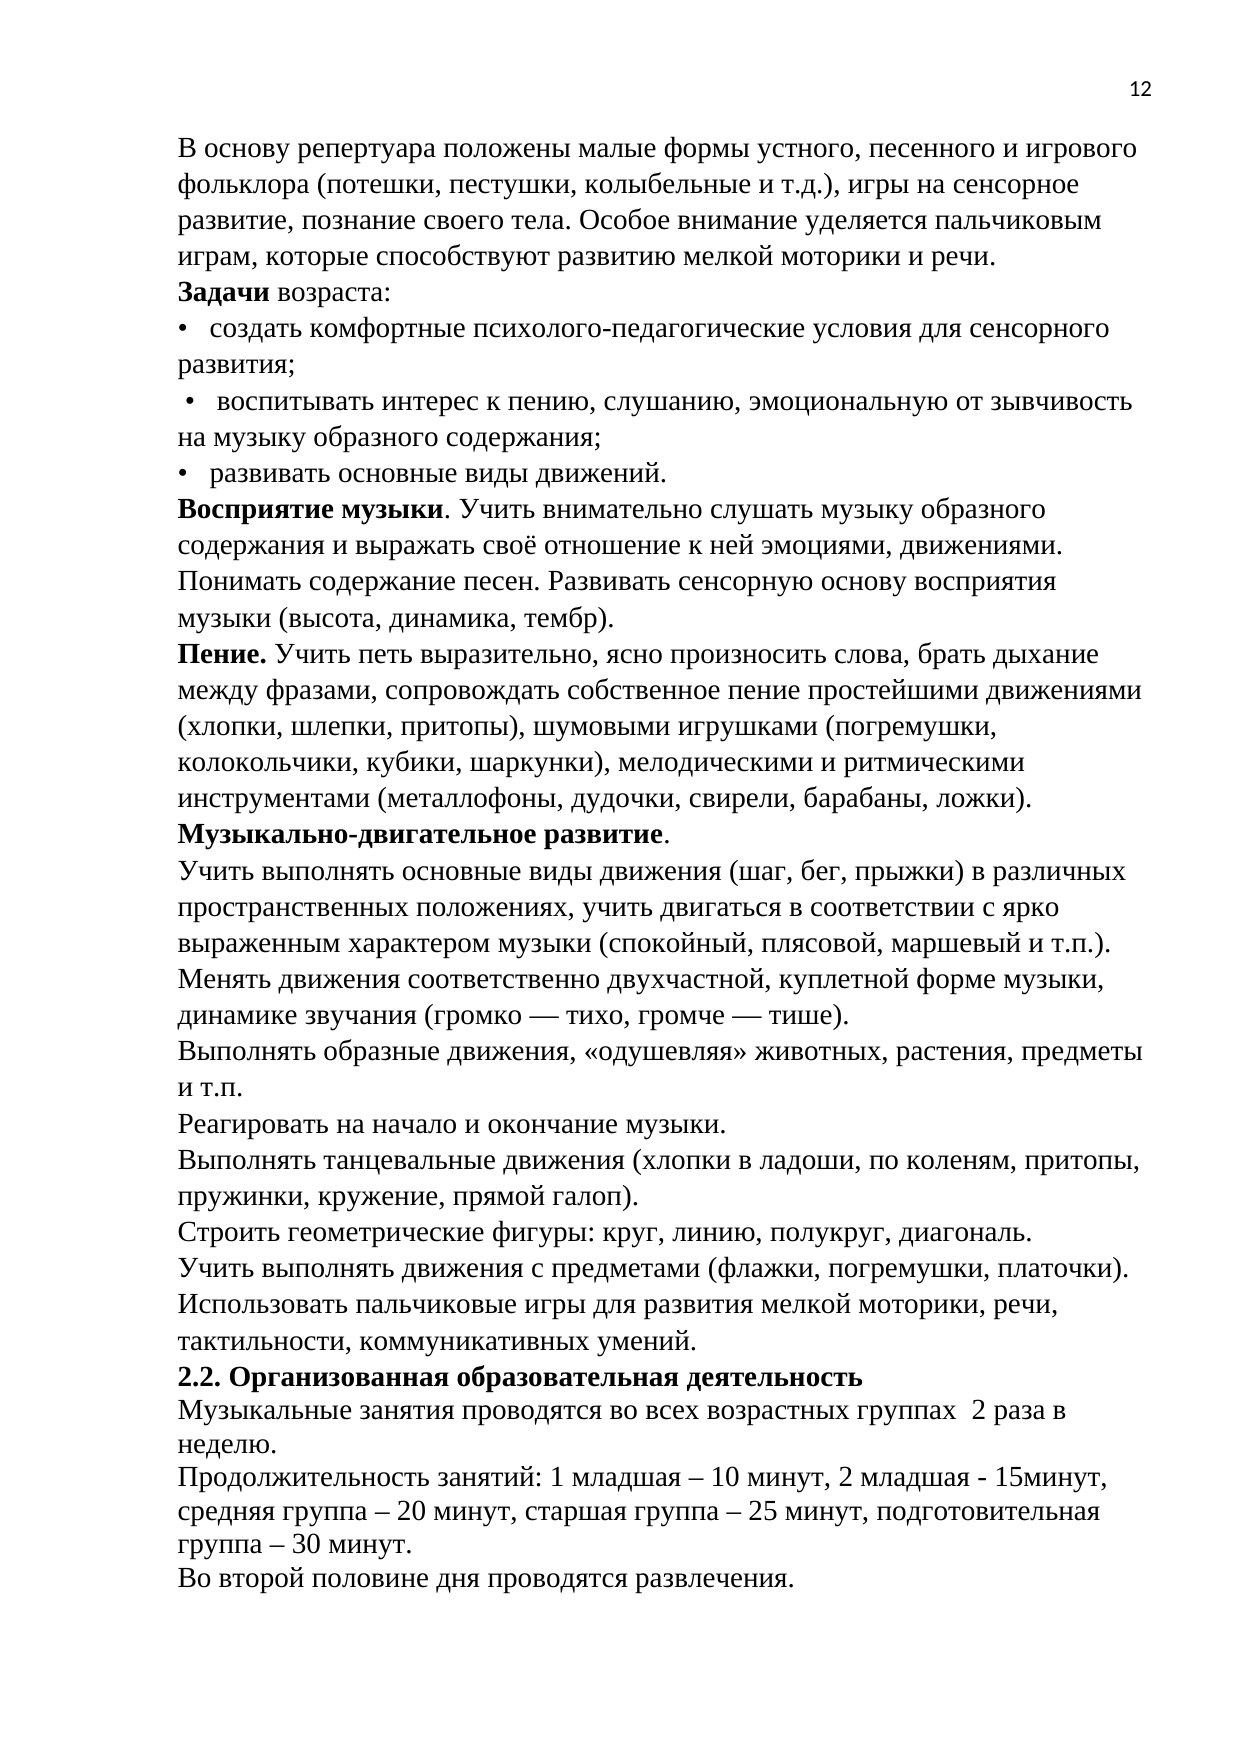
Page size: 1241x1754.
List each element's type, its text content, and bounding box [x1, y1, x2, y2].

text В основу репертуара положены малые формы устного, песенного и игрового фольклора (потешки, пестушки, колыбельные и т.д.), игры на сенсорное развитие, познание своего тела. Особое внимание уделяется пальчиковым играм, которые способствуют развитию мелкой моторики и речи. [177, 130, 1152, 272]
text Во второй половине дня проводятся развлечения. [177, 1560, 1152, 1593]
text Задачи возраста: [177, 274, 1152, 308]
text Учить выполнять движения с предметами (флажки, погремушки, платочки). Использовать пальчиковые игры для развития мелкой моторики, речи, [177, 1250, 1152, 1320]
text Реагировать на начало и окончание музыки. [177, 1106, 1152, 1139]
text Строить геометрические фигуры: круг, линию, полукруг, диагональ. [177, 1214, 1152, 1248]
text • воспитывать интерес к пению, слушанию, эмоциональную от зывчивость на музыку образного содержания; [177, 383, 1152, 452]
text Учить выполнять основные виды движения (шаг, бег, прыжки) в различных пространственных положениях, учить двигаться в соответствии с ярко выраженным характером музыки (спокойный, плясовой, маршевый и т.п.). Менять движения соответственно двухчастной, куплетной форме музыки, динамике звучания (громко — тихо, громче — тише). [177, 853, 1152, 1031]
text Выполнять танцевальные движения (хлопки в ладоши, по коленям, притопы, пружинки, кружение, прямой галоп). [177, 1142, 1152, 1212]
text Восприятие музыки. Учить внимательно слушать музыку образного содержания и выражать своё отношение к ней эмоциями, движениями. Понимать содержание песен. Развивать сенсорную основу восприятия музыки (высота, динамика, тембр). [177, 491, 1152, 633]
text Продолжительность занятий: 1 младшая – 10 минут, 2 младшая - 15минут, средняя группа – 20 минут, старшая группа – 25 минут, подготовительная группа – 30 минут. [177, 1459, 1152, 1560]
text Музыкальные занятия проводятся во всех возрастных группах 2 раза в неделю. [177, 1392, 1152, 1459]
text • развивать основные виды движений. [177, 455, 1152, 489]
text Пение. Учить петь выразительно, ясно произносить слова, брать дыхание между фразами, сопровождать собственное пение простейшими движениями (хлопки, шлепки, притопы), шумовыми игрушками (погремушки, колокольчики, кубики, шаркунки), мелодическими и ритмическими инструментами (металлофоны, дудочки, свирели, барабаны, ложки). [177, 636, 1152, 814]
text • создать комфортные психолого-педагогические условия для сенсорного развития; [177, 311, 1152, 380]
text Выполнять образные движения, «одушевляя» животных, растения, предметы и т.п. [177, 1033, 1152, 1103]
text Музыкально-двигательное развитие. [177, 817, 1152, 850]
text тактильности, коммуникативных умений. [177, 1323, 1152, 1356]
text 2.2. Организованная образовательная деятельность [177, 1359, 1152, 1392]
